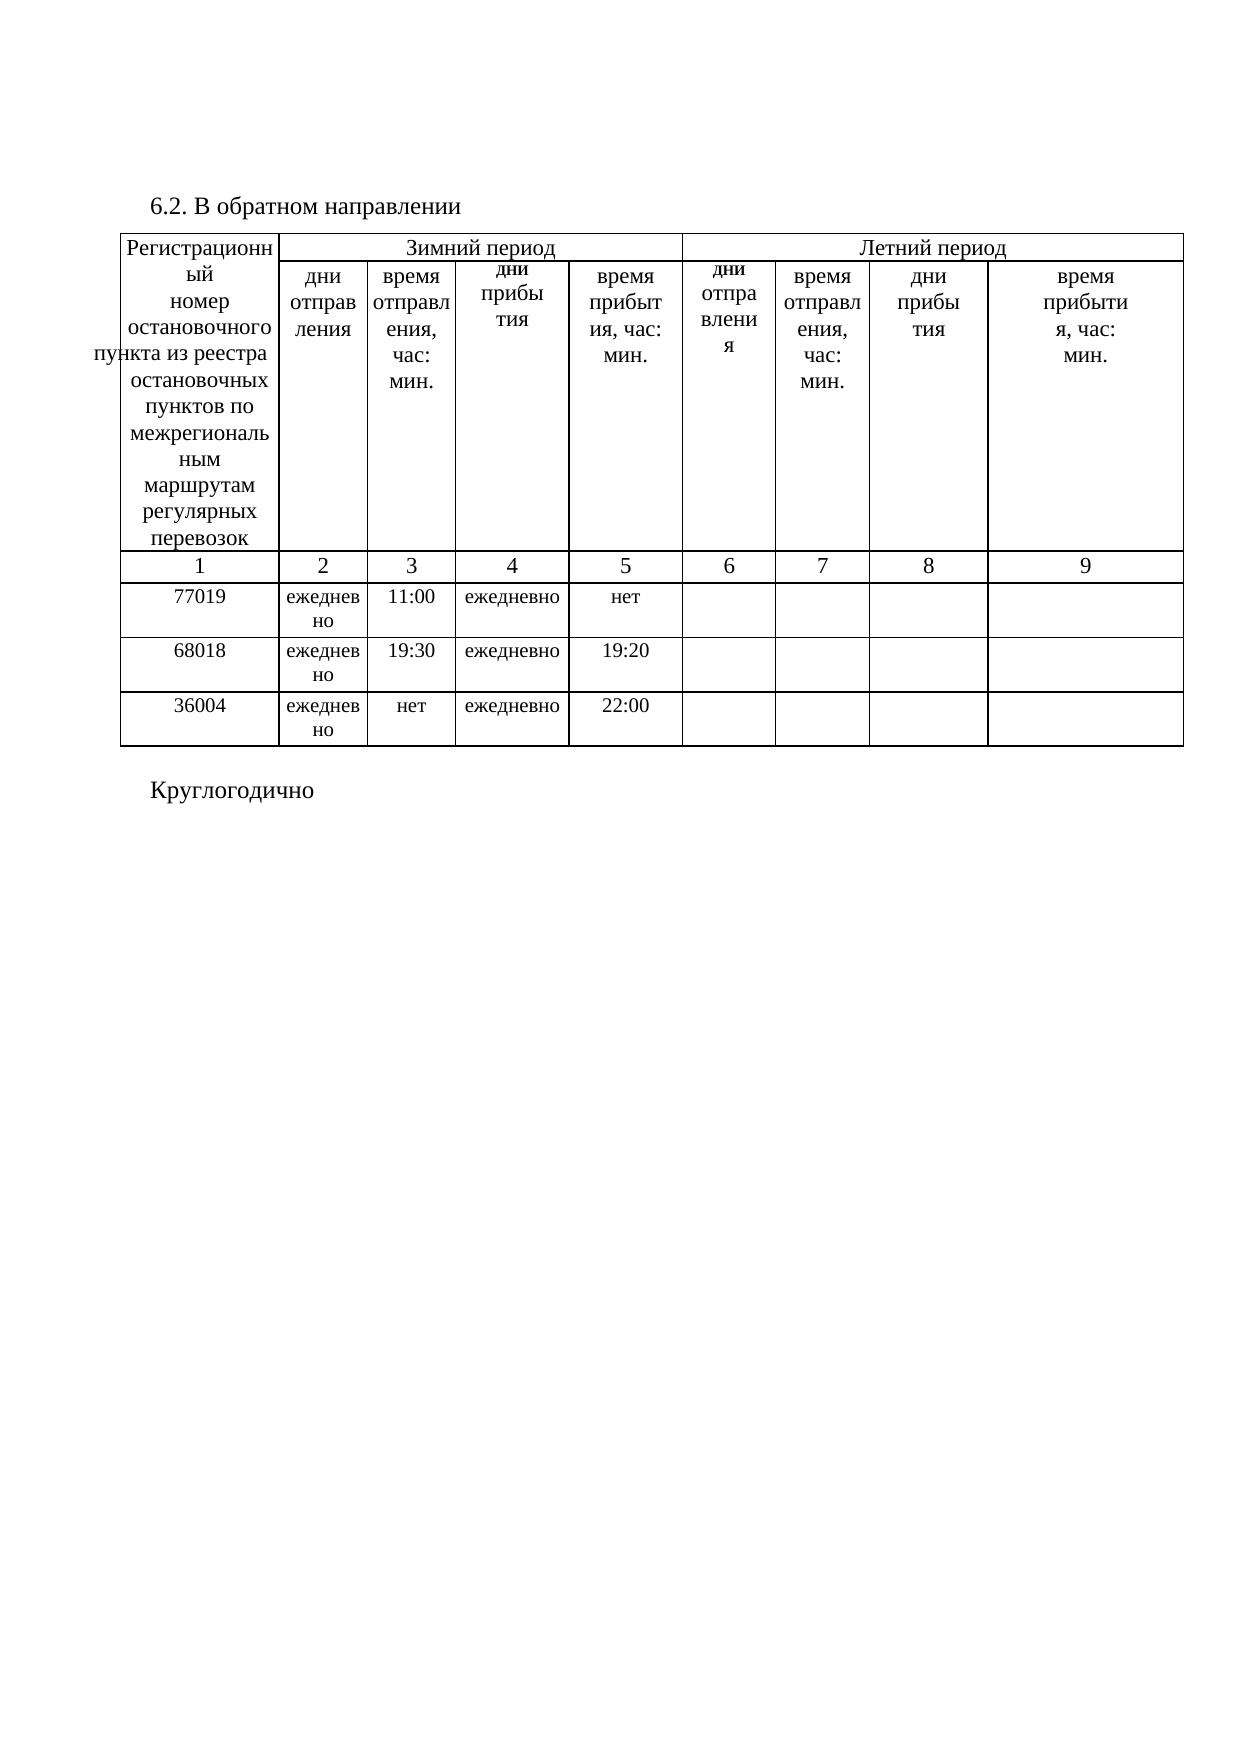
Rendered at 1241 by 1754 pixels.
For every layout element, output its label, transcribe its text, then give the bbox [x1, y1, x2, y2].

table_cell [776, 584, 869, 637]
table_cell 36004 [121, 693, 278, 745]
table_cell нет [368, 693, 455, 745]
table_cell [776, 638, 869, 691]
table_cell [870, 584, 987, 637]
table_cell дни отправ ления [280, 262, 367, 550]
table_cell 68018 [121, 638, 278, 691]
table_cell [989, 638, 1183, 691]
table_cell 4 [456, 552, 568, 582]
table_cell ежедневно [280, 584, 367, 637]
table_cell время отправл ения, час: мин. [776, 262, 869, 550]
table_cell время прибыти я, час: мин. [989, 262, 1183, 550]
table_cell ежедневно [280, 638, 367, 691]
table_header Летний период [683, 234, 1183, 260]
table_cell время отправл ения, час: мин. [368, 262, 455, 550]
table_cell [683, 638, 775, 691]
table_cell дни прибы тия [870, 262, 987, 550]
table_cell 6 [683, 552, 775, 582]
table_cell ежедневно [280, 693, 367, 745]
table_cell [870, 693, 987, 745]
table_cell 8 [870, 552, 987, 582]
table_cell время прибыт ия, час: мин. [570, 262, 682, 550]
table_header Зимний период [280, 234, 682, 260]
table_cell 7 [776, 552, 869, 582]
table_cell 5 [570, 552, 682, 582]
text 6.2. В обратном направлении [150, 191, 1090, 220]
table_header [121, 234, 278, 550]
table_cell 2 [280, 552, 367, 582]
table_cell 11:00 [368, 584, 455, 637]
table_cell 22:00 [570, 693, 682, 745]
table_cell [989, 584, 1183, 637]
table_cell 19:30 [368, 638, 455, 691]
table_cell [870, 638, 987, 691]
table_cell [989, 693, 1183, 745]
table_cell [683, 693, 775, 745]
table_cell 1 [121, 552, 278, 582]
table_cell нет [570, 584, 682, 637]
table_cell ежедневно [456, 584, 568, 637]
table_cell ежедневно [456, 693, 568, 745]
table_cell ежедневно [456, 638, 568, 691]
table_cell [776, 693, 869, 745]
table_cell ДНИ прибы тия [456, 262, 568, 550]
table_cell [683, 584, 775, 637]
table_cell ДНИ отпра влени я [683, 262, 775, 550]
text Круглогодично [150, 776, 1090, 804]
table_cell 77019 [121, 584, 278, 637]
table_cell 3 [368, 552, 455, 582]
table_cell 9 [989, 552, 1183, 582]
table_cell 19:20 [570, 638, 682, 691]
